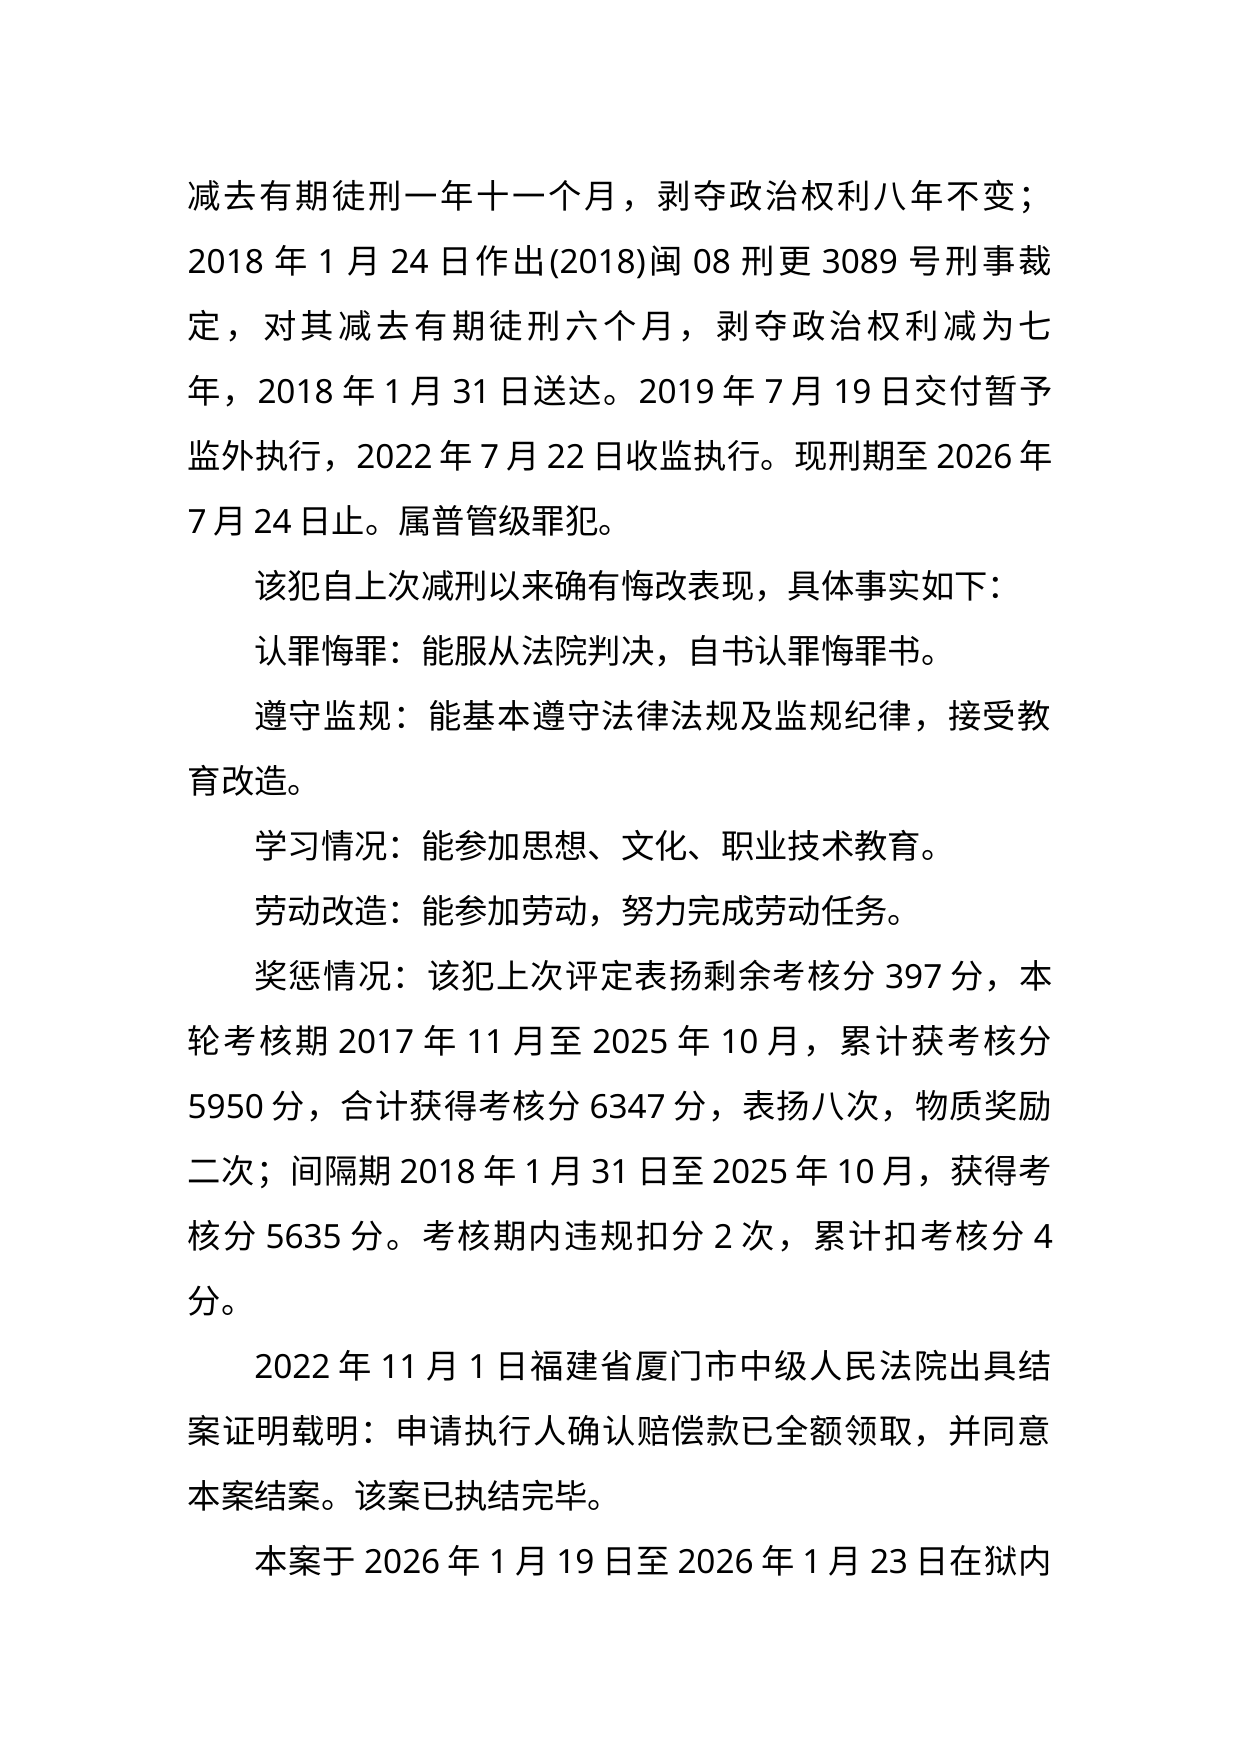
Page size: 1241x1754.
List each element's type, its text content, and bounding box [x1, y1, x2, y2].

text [187, 1527, 1053, 1592]
text 2022年11月1日福建省厦门市中级人民法院出具结案证明载明：申请执行人确认赔偿款已全额领取，并同意本案结案。该案已执结完毕。 [187, 1332, 1053, 1527]
text 学习情况：能参加思想、文化、职业技术教育。 [187, 812, 1053, 877]
text 奖惩情况：该犯上次评定表扬剩余考核分397分，本轮考核期2017年11月至2025年10月，累计获考核分5950分，合计获得考核分6347分，表扬八次，物质奖励二次；间隔期2018年1月31日至2025年10月，获得考核分5635分。考核期内违规扣分2次，累计扣考核分4分。 [187, 942, 1053, 1332]
text 劳动改造：能参加劳动，努力完成劳动任务。 [187, 877, 1053, 942]
text 该犯自上次减刑以来确有悔改表现，具体事实如下： [187, 552, 1053, 617]
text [187, 162, 1053, 552]
text 遵守监规：能基本遵守法律法规及监规纪律，接受教育改造。 [187, 682, 1053, 812]
text 认罪悔罪：能服从法院判决，自书认罪悔罪书。 [187, 617, 1053, 682]
